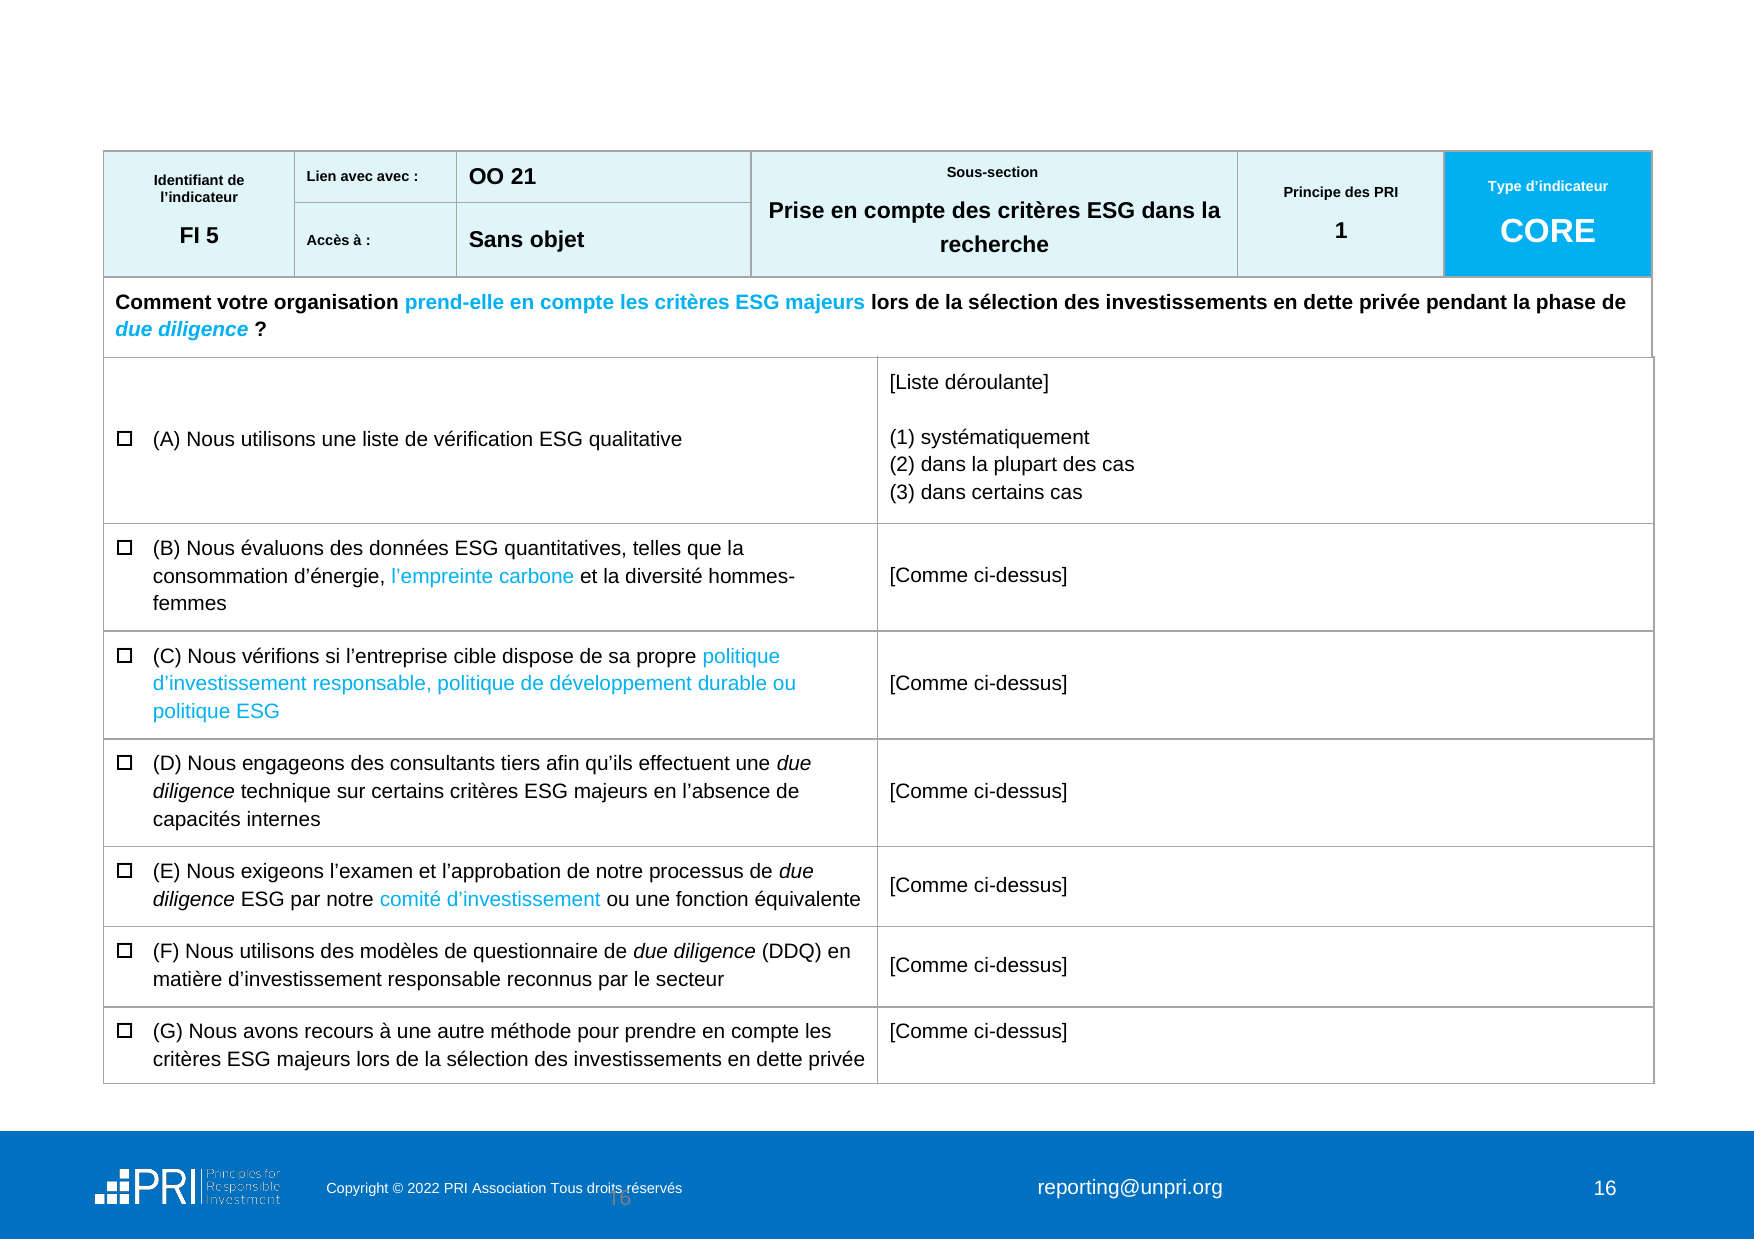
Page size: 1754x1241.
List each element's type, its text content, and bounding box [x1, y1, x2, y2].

table_cell (F) Nous utilisons des modèles de questionnaire de due diligence (DDQ) en matière d’investissement responsable reconnus par le secteur [104, 927, 877, 1006]
table_cell [Comme ci-dessus] [878, 524, 1653, 630]
table_cell (C) Nous vérifions si l’entreprise cible dispose de sa propre politique d’investissement responsable, politique de développement durable ou politique ESG [104, 632, 877, 738]
table_cell [Comme ci-dessus] [878, 847, 1653, 926]
table_cell [Comme ci-dessus] [878, 632, 1653, 738]
table_cell [Comme ci-dessus] [878, 1008, 1653, 1083]
picture [92, 1166, 282, 1207]
table_cell [Liste déroulante] (1) systématiquement (2) dans la plupart des cas (3) dans certains cas [878, 358, 1653, 522]
table_cell Comment votre organisation prend-elle en compte les critères ESG majeurs lors de la sélection des investissements en dette privée pendant la phase de due diligence ? [104, 278, 1651, 356]
table_cell [Comme ci-dessus] [878, 740, 1653, 846]
table_header Sous-section Prise en compte des critères ESG dans la recherche [752, 152, 1237, 276]
table_cell (B) Nous évaluons des données ESG quantitatives, telles que la consommation d’énergie, l’empreinte carbone et la diversité hommes-femmes [104, 524, 877, 630]
table_header Lien avec avec : [295, 152, 456, 201]
table_cell Accès à : [295, 203, 456, 276]
table_cell (D) Nous engageons des consultants tiers afin qu’ils effectuent une due diligence technique sur certains critères ESG majeurs en l’absence de capacités internes [104, 740, 877, 846]
table_cell (A) Nous utilisons une liste de vérification ESG qualitative [104, 358, 877, 522]
table_header OO 21 [457, 152, 750, 201]
table_header Identifiant de l’indicateur FI 5 [104, 152, 294, 276]
table_header Type d’indicateur CORE [1445, 152, 1651, 276]
table_header Principe des PRI 1 [1238, 152, 1443, 276]
table_cell (E) Nous exigeons l’examen et l’approbation de notre processus de due diligence ESG par notre comité d’investissement ou une fonction équivalente [104, 847, 877, 926]
table_cell [Comme ci-dessus] [878, 927, 1653, 1006]
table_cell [104, 1008, 877, 1083]
table_cell Sans objet [457, 203, 750, 276]
